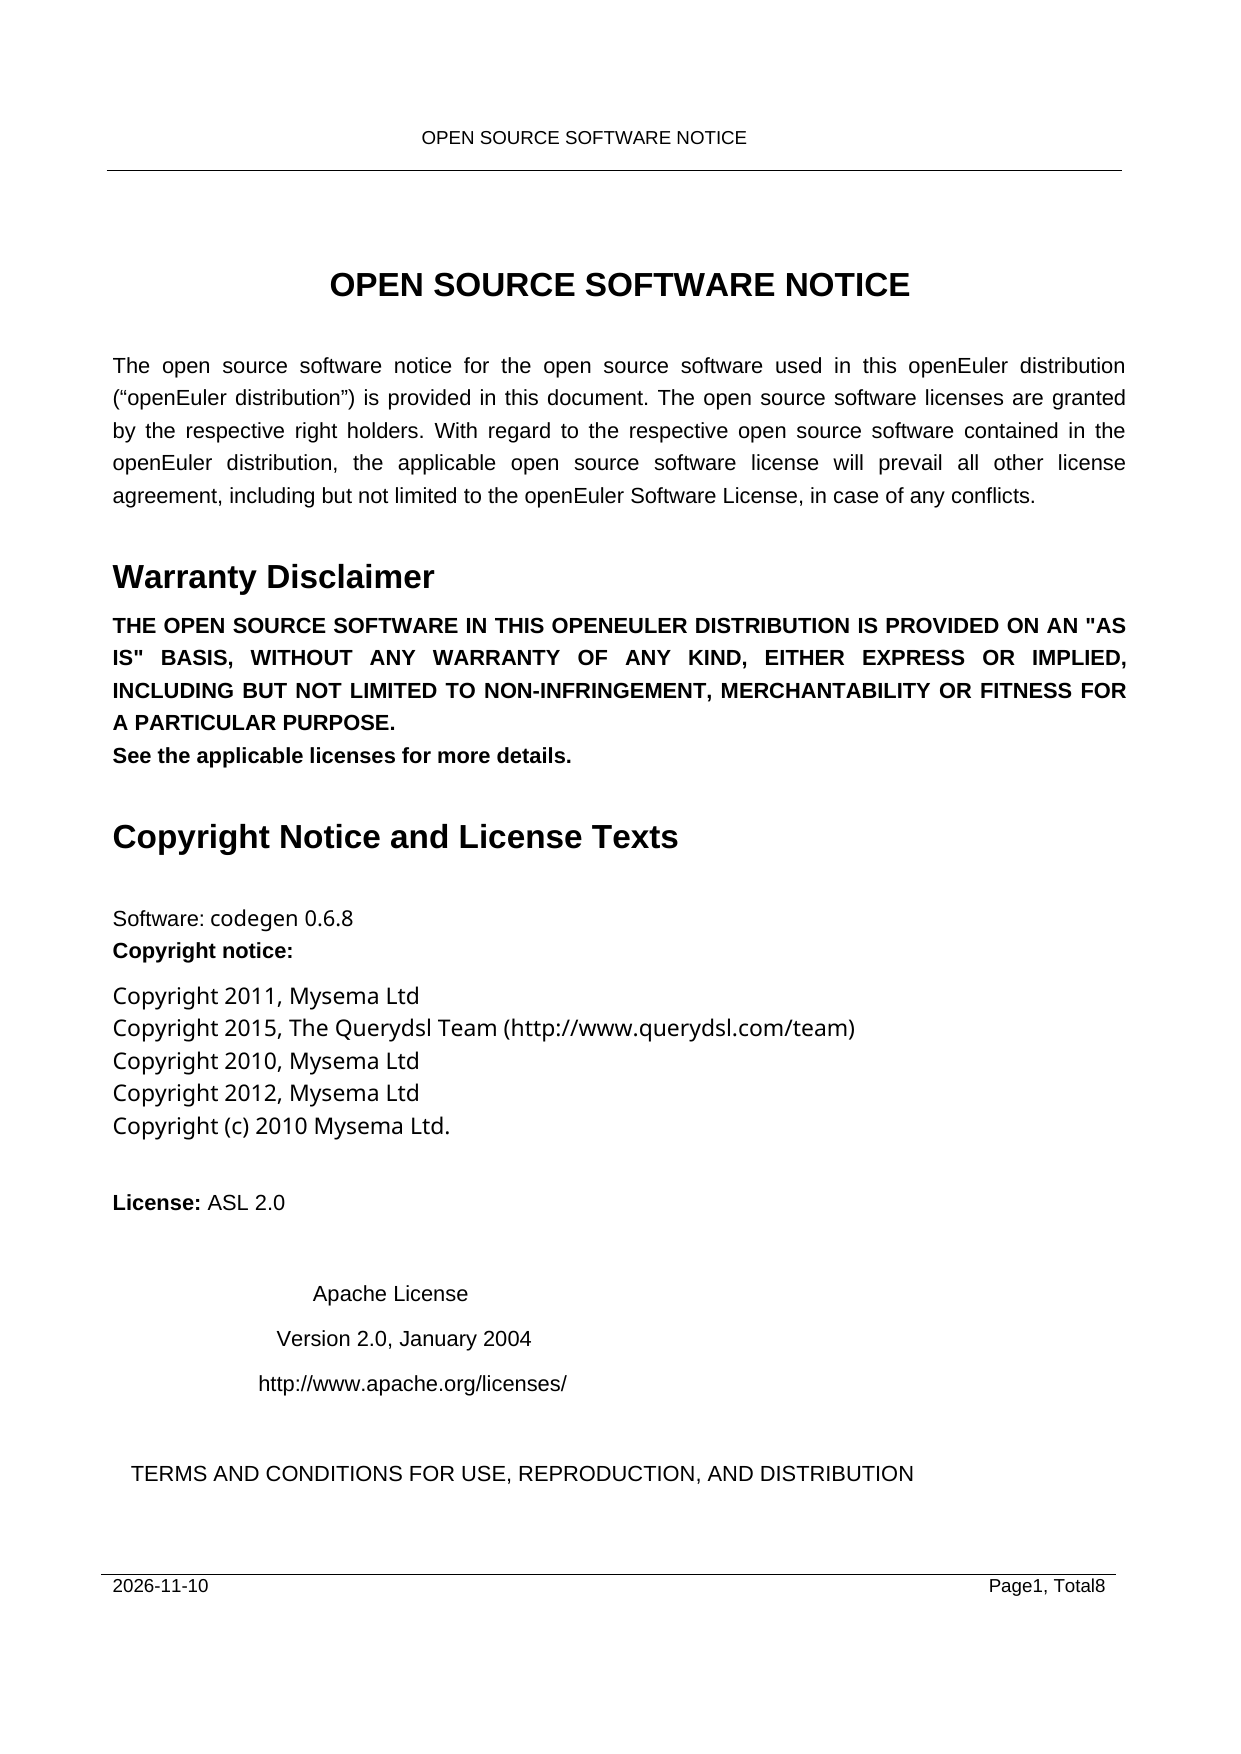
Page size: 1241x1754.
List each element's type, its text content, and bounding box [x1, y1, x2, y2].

text Warranty Disclaimer [112, 544, 1128, 609]
text http://www.apache.org/licenses/ [112, 1367, 1128, 1399]
text Version 2.0, January 2004 [112, 1322, 1128, 1354]
text Copyright Notice and License Texts [112, 804, 1128, 869]
text Copyright 2010, Mysema Ltd [112, 1044, 1128, 1077]
text The open source software notice for the open source software used in this openEuler distribution (“openEuler distribution”) is provided in this document. The open source software licenses are granted by the respective right holders. With regard to the respective open source software contained in the openEuler distribution, the applicable open source software license will prevail all other license agreement, including but not limited to the openEuler Software License, in case of any conflicts. [112, 349, 1128, 511]
text License: ASL 2.0 [112, 1187, 1128, 1219]
text Software: codegen 0.6.8 [112, 901, 1128, 934]
text Copyright 2012, Mysema Ltd [112, 1077, 1128, 1109]
text TERMS AND CONDITIONS FOR USE, REPRODUCTION, AND DISTRIBUTION [112, 1457, 1128, 1490]
text OPEN SOURCE SOFTWARE NOTICE [112, 251, 1128, 316]
text Apache License [112, 1277, 1128, 1309]
text THE OPEN SOURCE SOFTWARE IN THIS OPENEULER DISTRIBUTION IS PROVIDED ON AN "AS IS" BASIS, WITHOUT ANY WARRANTY OF ANY KIND, EITHER EXPRESS OR IMPLIED, INCLUDING BUT NOT LIMITED TO NON-INFRINGEMENT, MERCHANTABILITY OR FITNESS FOR A PARTICULAR PURPOSE. See the applicable licenses for more details. [112, 609, 1128, 771]
text Copyright notice: [112, 934, 1128, 966]
text Copyright (c) 2010 Mysema Ltd. [112, 1109, 1128, 1142]
text Copyright 2011, Mysema Ltd [112, 979, 1128, 1012]
text Copyright 2015, The Querydsl Team (http://www.querydsl.com/team) [112, 1012, 1128, 1044]
